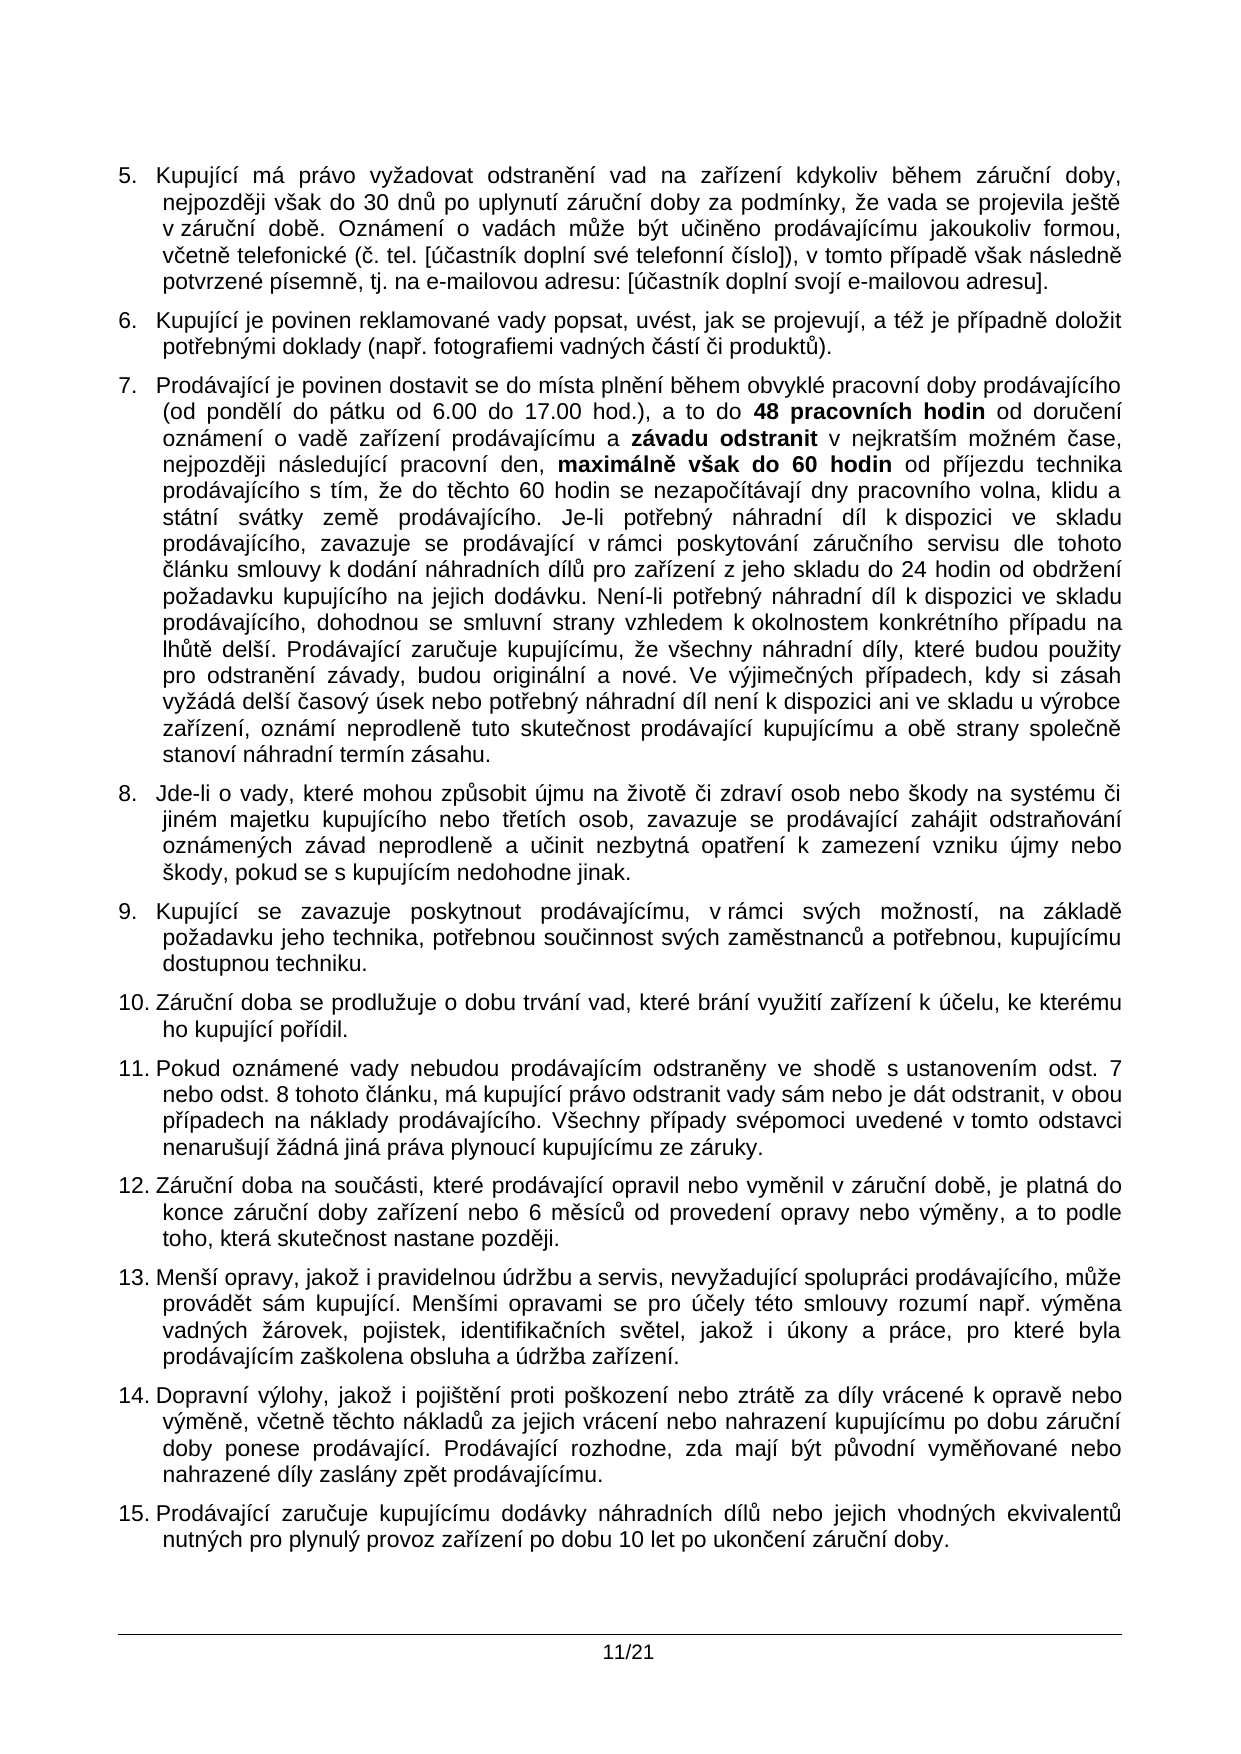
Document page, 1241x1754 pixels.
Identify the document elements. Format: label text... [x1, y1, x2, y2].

list Prodávající je povinen dostavit se do místa plnění během obvyklé pracovní doby prodávajícího (od pondělí do pátku od 6.00 do 17.00 hod.), a to do 48 pracovních hodin od doručení oznámení o vadě zařízení prodávajícímu a závadu odstranit v nejkratším možném čase, nejpozději následující pracovní den, maximálně však do 60 hodin od příjezdu technika prodávajícího s tím, že do těchto 60 hodin se nezapočítávají dny pracovního volna, klidu a státní svátky země prodávajícího. Je-li potřebný náhradní díl k dispozici ve skladu prodávajícího, zavazuje se prodávající v rámci poskytování záručního servisu dle tohoto článku smlouvy k dodání náhradních dílů pro zařízení z jeho skladu do 24 hodin od obdržení požadavku kupujícího na jejich dodávku. Není-li potřebný náhradní díl k dispozici ve skladu prodávajícího, dohodnou se smluvní strany vzhledem k okolnostem konkrétního případu na lhůtě delší. Prodávající zaručuje kupujícímu, že všechny náhradní díly, které budou použity pro odstranění závady, budou originální a nové. Ve výjimečných případech, kdy si zásah vyžádá delší časový úsek nebo potřebný náhradní díl není k dispozici ani ve skladu u výrobce zařízení, oznámí neprodleně tuto skutečnost prodávající kupujícímu a obě strany společně stanoví náhradní termín zásahu. [118, 372, 1122, 767]
list Kupující je povinen reklamované vady popsat, uvést, jak se projevují, a též je případně doložit potřebnými doklady (např. fotografiemi vadných částí či produktů). [118, 307, 1122, 359]
list Jde-li o vady, které mohou způsobit újmu na životě či zdraví osob nebo škody na systému či jiném majetku kupujícího nebo třetích osob, zavazuje se prodávající zahájit odstraňování oznámených závad neprodleně a učinit nezbytná opatření k zamezení vzniku újmy nebo škody, pokud se s kupujícím nedohodne jinak. [118, 780, 1122, 885]
list Záruční doba na součásti, které prodávající opravil nebo vyměnil v záruční době, je platná do konce záruční doby zařízení nebo 6 měsíců od provedení opravy nebo výměny, a to podle toho, která skutečnost nastane později. [118, 1172, 1122, 1251]
list Kupující má právo vyžadovat odstranění vad na zařízení kdykoliv během záruční doby, nejpozději však do 30 dnů po uplynutí záruční doby za podmínky, že vada se projevila ještě v záruční době. Oznámení o vadách může být učiněno prodávajícímu jakoukoliv formou, včetně telefonické (č. tel. [účastník doplní své telefonní číslo]), v tomto případě však následně potvrzené písemně, tj. na e-mailovou adresu: [účastník doplní svojí e-mailovou adresu]. [118, 162, 1122, 294]
list Menší opravy, jakož i pravidelnou údržbu a servis, nevyžadující spolupráci prodávajícího, může provádět sám kupující. Menšími opravami se pro účely této smlouvy rozumí např. výměna vadných žárovek, pojistek, identifikačních světel, jakož i úkony a práce, pro které byla prodávajícím zaškolena obsluha a údržba zařízení. [118, 1264, 1122, 1369]
list Kupující se zavazuje poskytnout prodávajícímu, v rámci svých možností, na základě požadavku jeho technika, potřebnou součinnost svých zaměstnanců a potřebnou, kupujícímu dostupnou techniku. [118, 898, 1122, 977]
list Prodávající zaručuje kupujícímu dodávky náhradních dílů nebo jejich vhodných ekvivalentů nutných pro plynulý provoz zařízení po dobu 10 let po ukončení záruční doby. [118, 1500, 1122, 1552]
list Záruční doba se prodlužuje o dobu trvání vad, které brání využití zařízení k účelu, ke kterému ho kupující pořídil. [118, 989, 1122, 1042]
list Dopravní výlohy, jakož i pojištění proti poškození nebo ztrátě za díly vrácené k opravě nebo výměně, včetně těchto nákladů za jejich vrácení nebo nahrazení kupujícímu po dobu záruční doby ponese prodávající. Prodávající rozhodne, zda mají být původní vyměňované nebo nahrazené díly zaslány zpět prodávajícímu. [118, 1382, 1122, 1487]
list Pokud oznámené vady nebudou prodávajícím odstraněny ve shodě s ustanovením odst. 7 nebo odst. 8 tohoto článku, má kupující právo odstranit vady sám nebo je dát odstranit, v obou případech na náklady prodávajícího. Všechny případy svépomoci uvedené v tomto odstavci nenarušují žádná jiná práva plynoucí kupujícímu ze záruky. [118, 1054, 1122, 1160]
